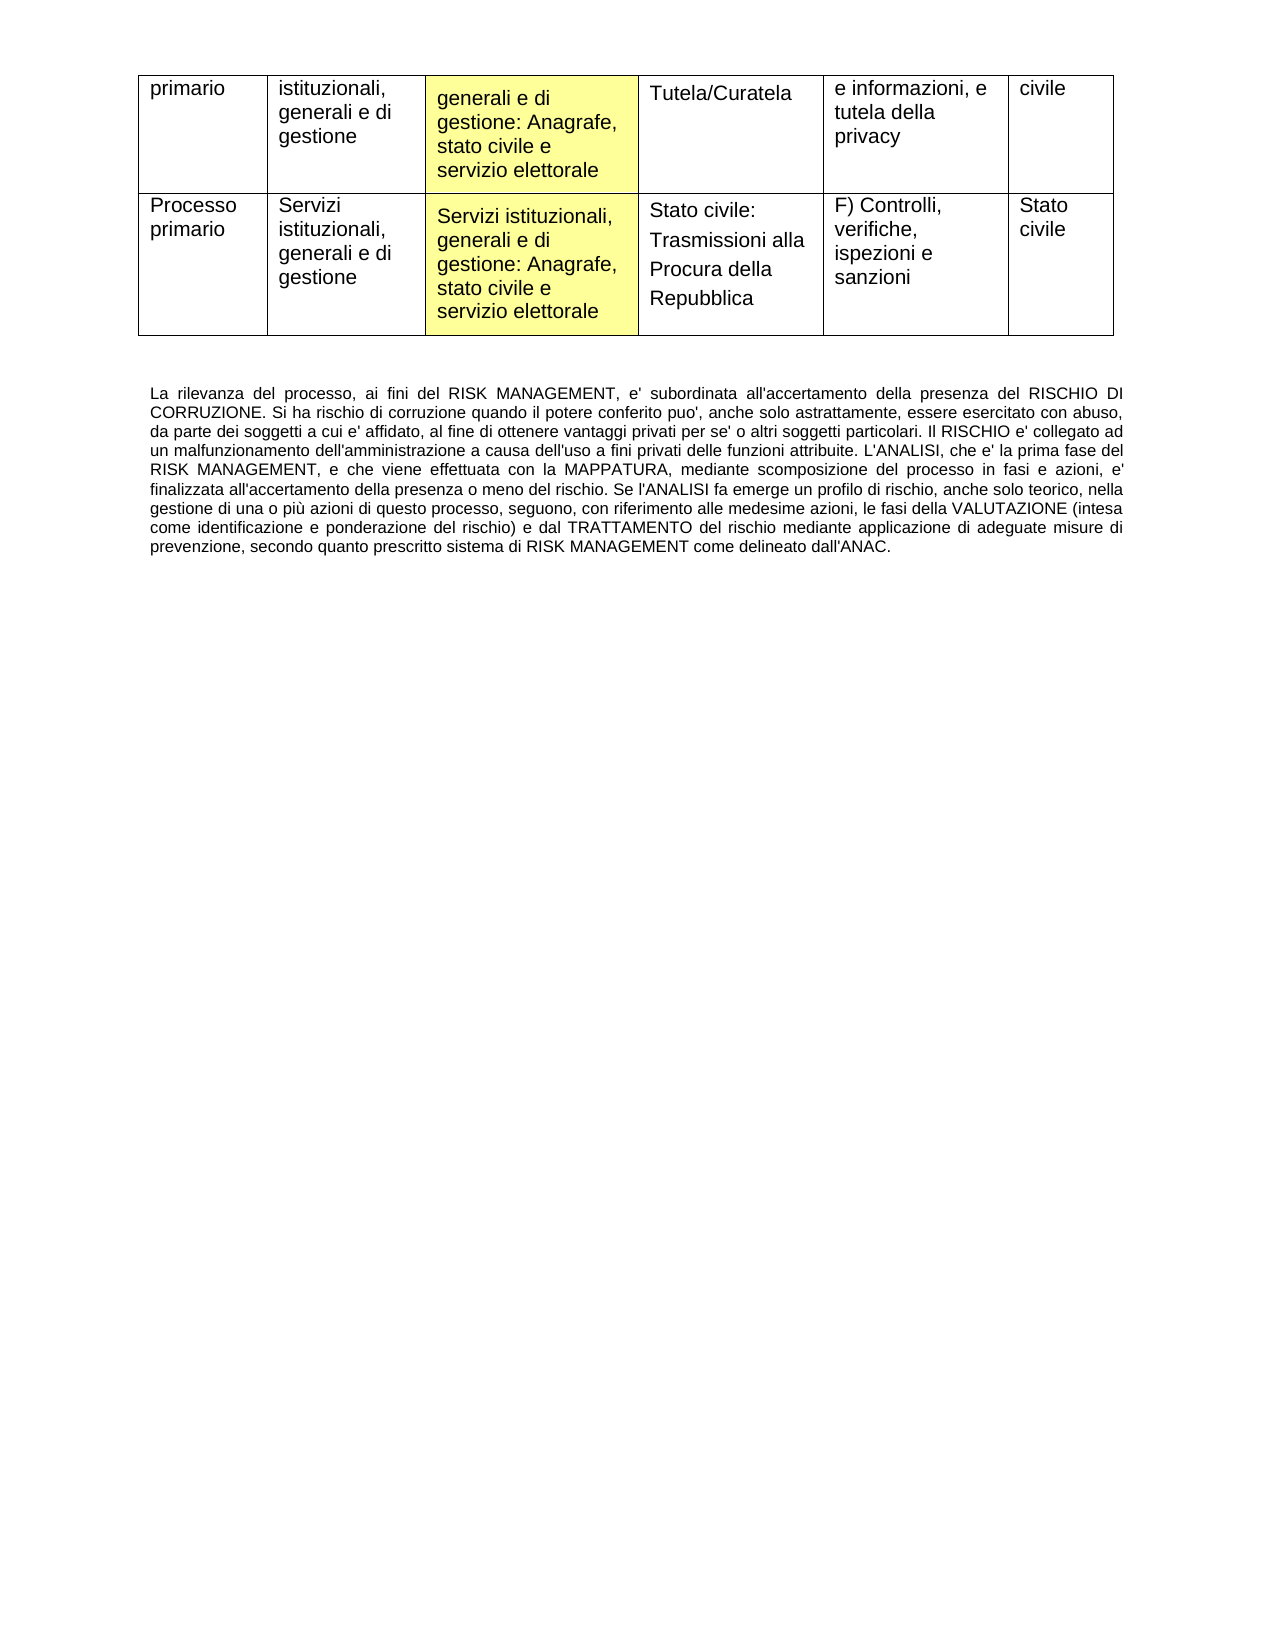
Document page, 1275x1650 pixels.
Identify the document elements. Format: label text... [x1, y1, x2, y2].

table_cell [639, 76, 823, 192]
table_cell Servizi istituzionali, generali e di gestione: Anagrafe, stato civile e servizio elettorale [426, 194, 638, 335]
table_cell Servizi istituzionali, generali e di gestione [268, 194, 425, 335]
table_cell Processo primario [139, 76, 267, 192]
text La rilevanza del processo, ai fini del RISK MANAGEMENT, e' subordinata all'accertamento della presenza del RISCHIO DI CORRUZIONE. Si ha rischio di corruzione quando il potere conferito puo', anche solo astrattamente, essere esercitato con abuso, da parte dei soggetti a cui e' affidato, al fine di ottenere vantaggi privati per se' o altri soggetti particolari. Il RISCHIO e' collegato ad un malfunzionamento dell'amministrazione a causa dell'uso a fini privati delle funzioni attribuite. L'ANALISI, che e' la prima fase del RISK MANAGEMENT, e che viene effettuata con la MAPPATURA, mediante scomposizione del processo in fasi e azioni, e' finalizzata all'accertamento della presenza o meno del rischio. Se l'ANALISI fa emerge un profilo di rischio, anche solo teorico, nella gestione di una o più azioni di questo processo, seguono, con riferimento alle medesime azioni, le fasi della VALUTAZIONE (intesa come identificazione e ponderazione del rischio) e dal TRATTAMENTO del rischio mediante applicazione di adeguate misure di prevenzione, secondo quanto prescritto sistema di RISK MANAGEMENT come delineato dall'ANAC. [150, 383, 1125, 556]
table_cell Stato civile: Trasmissioni alla Procura della Repubblica [639, 194, 823, 335]
table_cell Stato civile [1009, 76, 1113, 192]
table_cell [426, 76, 638, 192]
table_cell Processo primario [139, 194, 267, 335]
table_cell Stato civile [1009, 194, 1113, 335]
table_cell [824, 76, 1008, 192]
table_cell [268, 76, 425, 192]
table_cell F) Controlli, verifiche, ispezioni e sanzioni [824, 194, 1008, 335]
